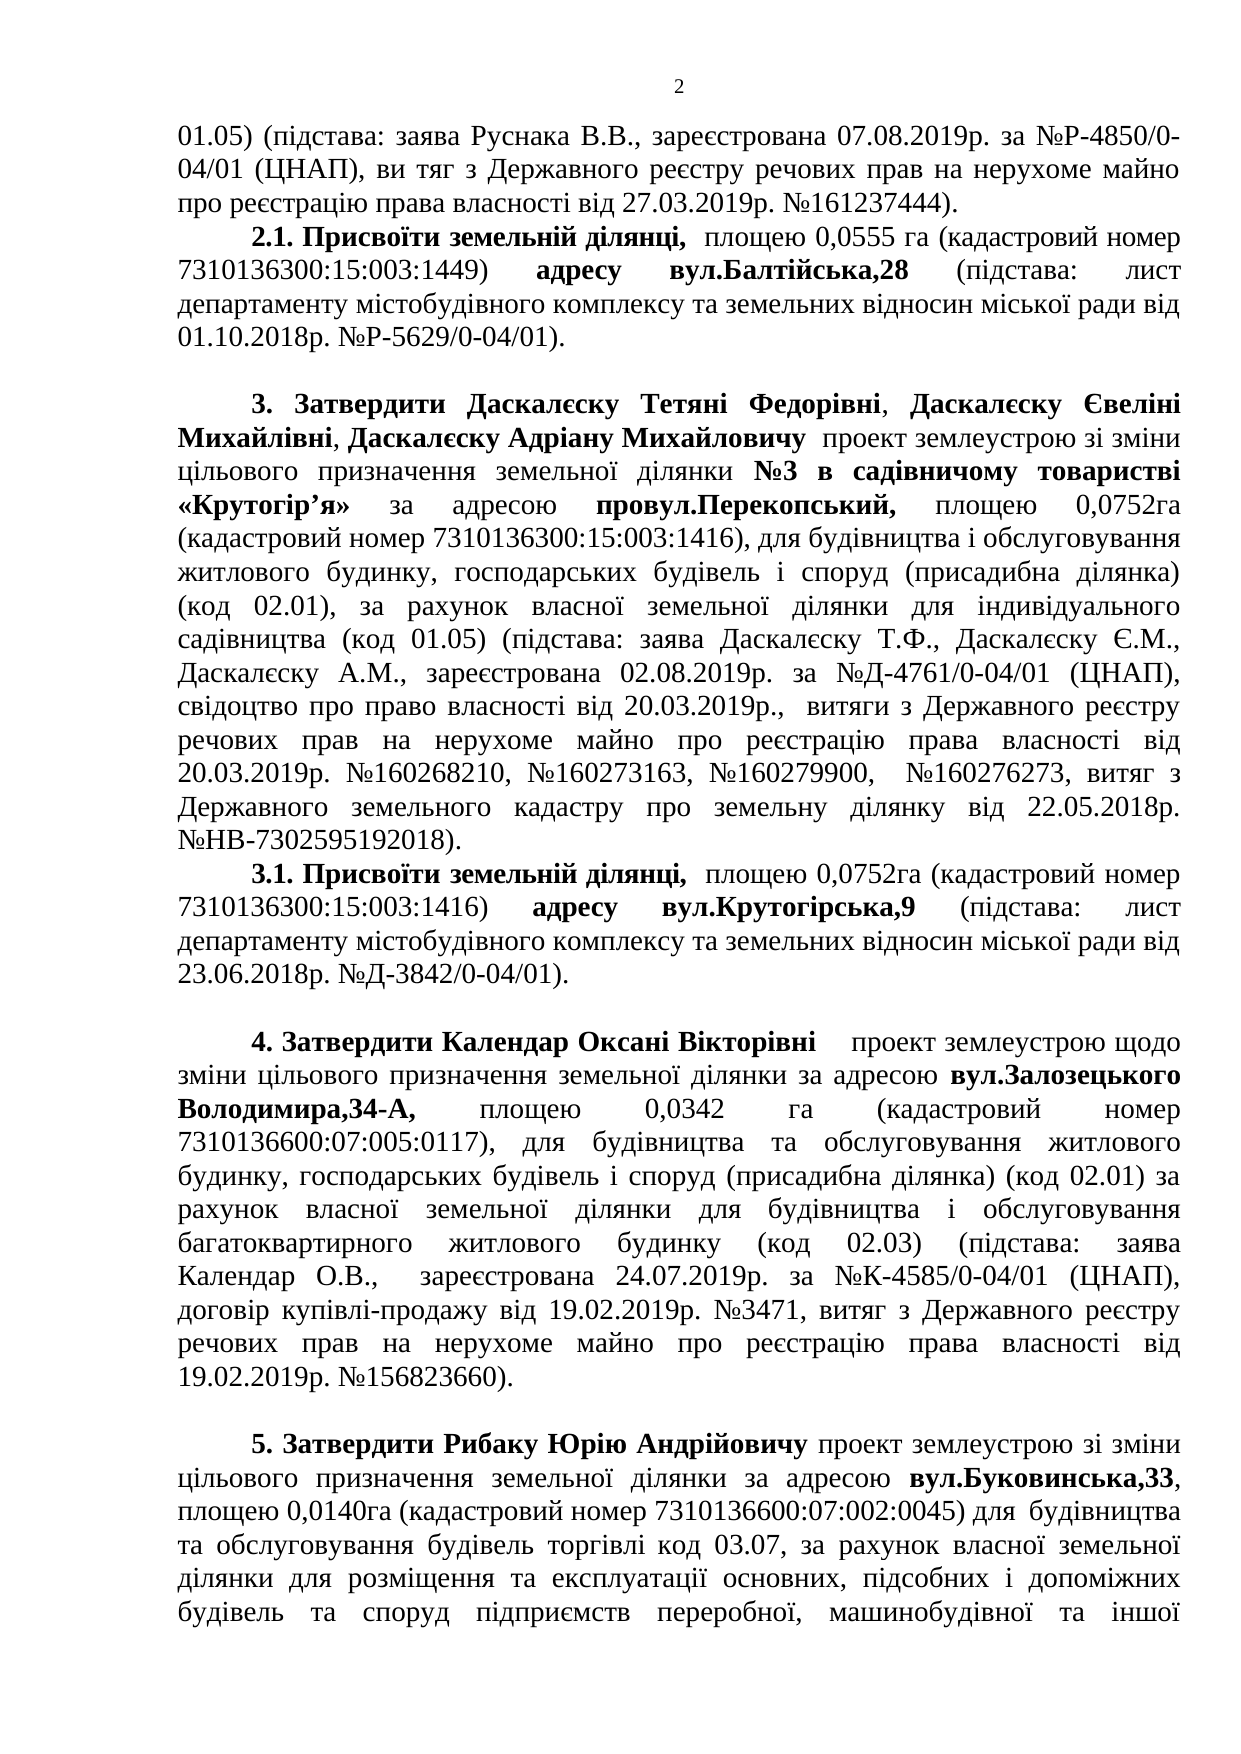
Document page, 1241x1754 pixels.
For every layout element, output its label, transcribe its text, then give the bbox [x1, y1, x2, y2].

text 2.1. Присвоїти земельній ділянці, площею 0,0555 га (кадастровий номер 7310136300:15:003:1449) адресу вул.Балтійська,28 (підстава: лист департаменту містобудівного комплексу та земельних відносин міської ради від 01.10.2018р. №Р-5629/0-04/01). [177, 219, 1181, 353]
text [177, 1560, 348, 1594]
text 3.1. Присвоїти земельній ділянці, площею 0,0752га (кадастровий номер 7310136300:15:003:1416) адресу вул.Крутогірська,9 (підстава: лист департаменту містобудівного комплексу та земельних відносин міської ради від 23.06.2018р. №Д-3842/0-04/01). [177, 856, 1181, 990]
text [177, 1426, 1181, 1560]
text 3. Затвердити Даскалєску Тетяні Федорівні, Даскалєску Євеліні Михайлівні, Даскалєску Адріану Михайловичу проект землеустрою зі зміни цільового призначення земельної ділянки №3 в садівничому товаристві «Крутогір’я» за адресою провул.Перекопський, площею 0,0752га (кадастровий номер 7310136300:15:003:1416), для будівництва і обслуговування житлового будинку, господарських будівель і споруд (присадибна ділянка) (код 02.01), за рахунок власної земельної ділянки для індивідуального садівництва (код 01.05) (підстава: заява Даскалєску Т.Ф., Даскалєску Є.М., Даскалєску А.М., зареєстрована 02.08.2019р. за №Д-4761/0-04/01 (ЦНАП), свідоцтво про право власності від 20.03.2019р., витяги з Державного реєстру речових прав на нерухоме майно про реєстрацію права власності від 20.03.2019р. №160268210, №160273163, №160279900, №160276273, витяг з Державного земельного кадастру про земельну ділянку від 22.05.2018р. №НВ-7302595192018). [177, 386, 1181, 856]
text 4. Затвердити Календар Оксані Вікторівні проект землеустрою щодо зміни цільового призначення земельної ділянки за адресою вул.Залозецького Володимира,34-А, площею 0,0342 га (кадастровий номер 7310136600:07:005:0117), для будівництва та обслуговування житлового будинку, господарських будівель і споруд (присадибна ділянка) (код 02.01) за рахунок власної земельної ділянки для будівництва і обслуговування багатоквартирного житлового будинку (код 02.03) (підстава: заява Календар О.В., зареєстрована 24.07.2019р. за №К-4585/0-04/01 (ЦНАП), договір купівлі-продажу від 19.02.2019р. №3471, витяг з Державного реєстру речових прав на нерухоме майно про реєстрацію права власності від 19.02.2019р. №156823660). [177, 1024, 1181, 1393]
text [177, 118, 1181, 219]
